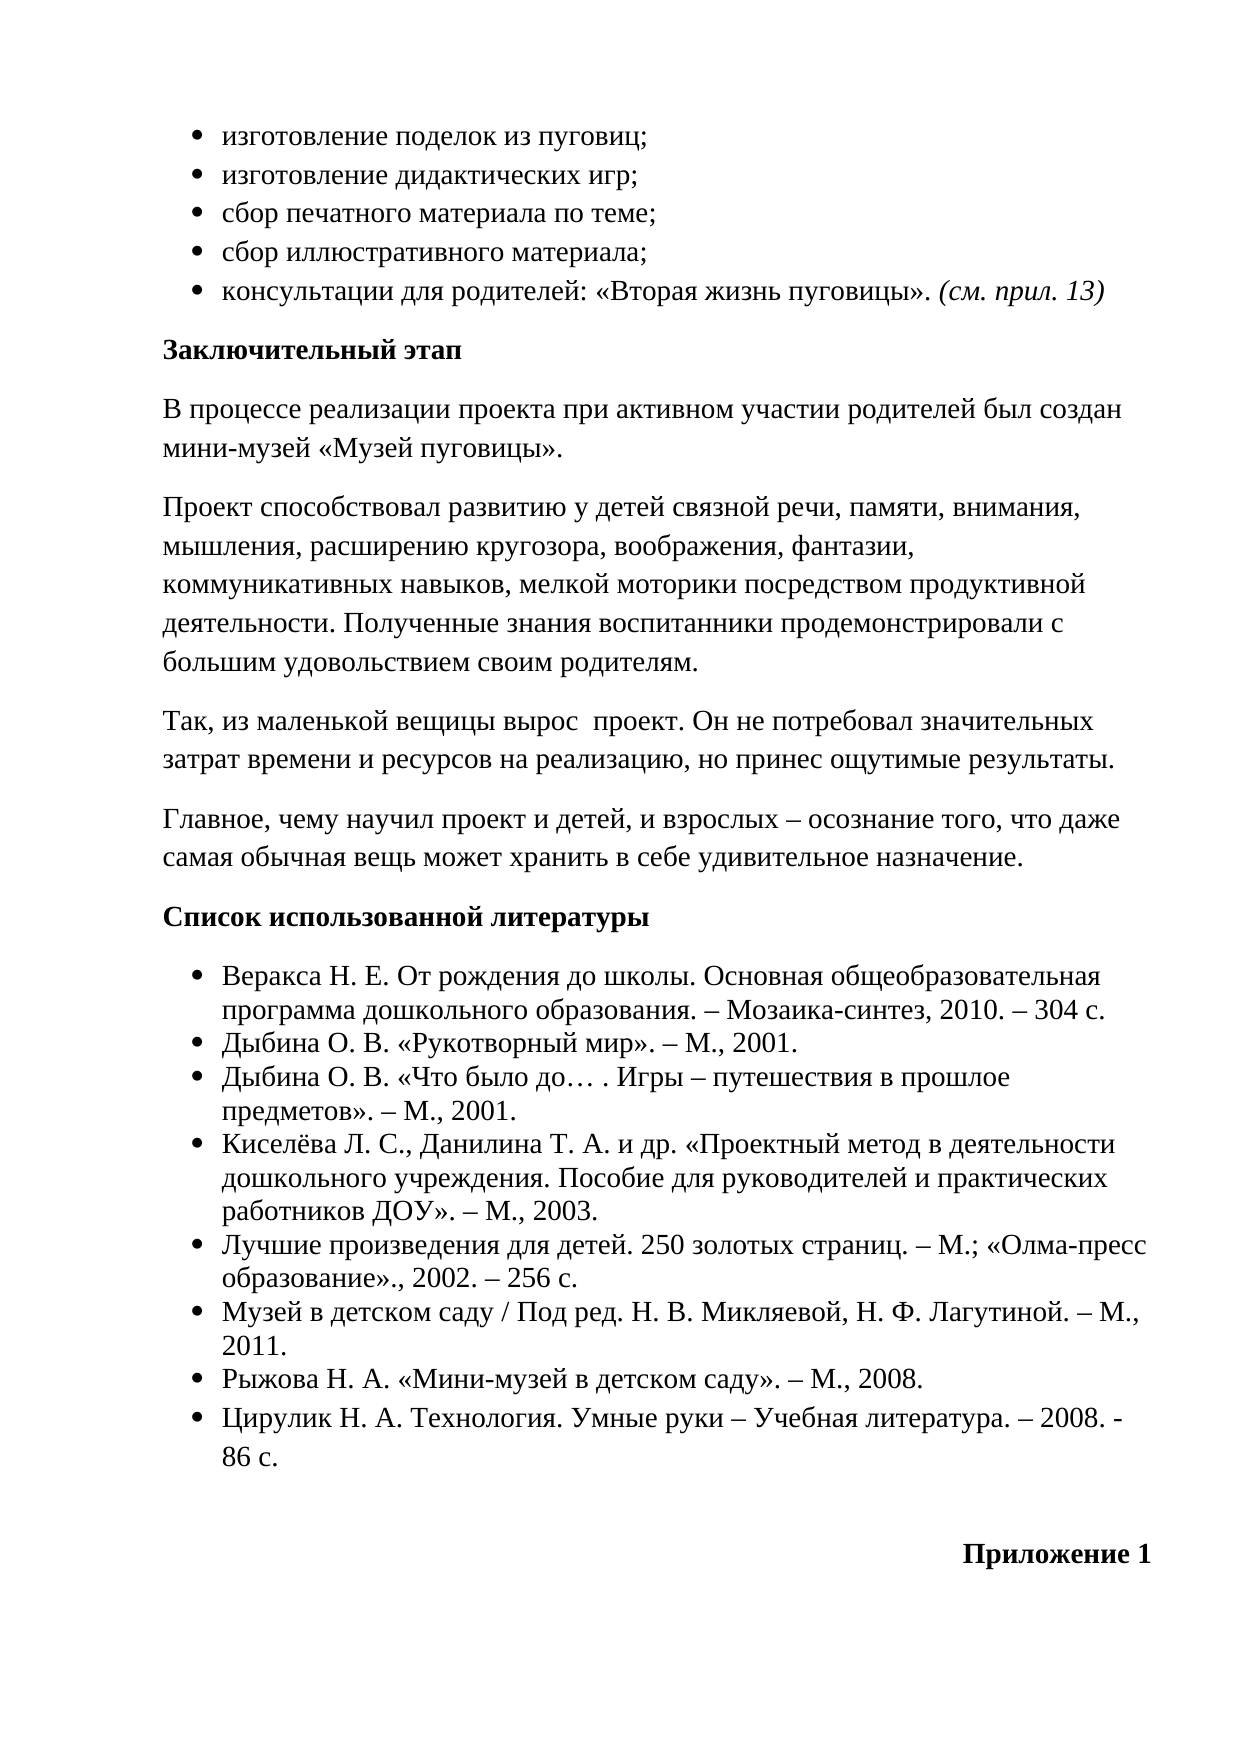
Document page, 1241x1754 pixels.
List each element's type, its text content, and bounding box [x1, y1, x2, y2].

text Проект способствовал развитию у детей связной речи, памяти, внимания, мышления, расширению кругозора, воображения, фантазии, коммуникативных навыков, мелкой моторики посредством продуктивной деятельности. Полученные знания воспитанники продемонстрировали с большим удовольствием своим родителям. [162, 489, 1152, 677]
list Дыбина О. В. «Что было до… . Игры – путешествия в прошлое предметов». – М., 2001. [192, 1059, 1152, 1126]
list сбор иллюстративного материала; [192, 234, 1152, 268]
text Приложение 1 [162, 1537, 1152, 1570]
list Лучшие произведения для детей. 250 золотых страниц. – М.; «Олма-пресс образование»., 2002. – 256 с. [192, 1227, 1152, 1294]
list сбор печатного материала по теме; [192, 195, 1152, 229]
list Веракса Н. Е. От рождения до школы. Основная общеобразовательная программа дошкольного образования. – Мозаика-синтез, 2010. – 304 с. [192, 958, 1152, 1025]
list Киселёва Л. С., Данилина Т. А. и др. «Проектный метод в деятельности дошкольного учреждения. Пособие для руководителей и практических работников ДОУ». – М., 2003. [192, 1126, 1152, 1227]
text В процессе реализации проекта при активном участии родителей был создан мини-музей «Музей пуговицы». [162, 392, 1152, 464]
text Так, из маленькой вещицы вырос проект. Он не потребовал значительных затрат времени и ресурсов на реализацию, но принес ощутимые результаты. [162, 703, 1152, 775]
list изготовление поделок из пуговиц; [192, 118, 1152, 152]
list изготовление дидактических игр; [192, 157, 1152, 190]
list Цирулик Н. А. Технология. Умные руки – Учебная литература. – 2008. - 86 с. [192, 1400, 1152, 1472]
text Заключительный этап [162, 332, 1152, 366]
text Список использованной литературы [162, 899, 1152, 932]
list Дыбина О. В. «Рукотворный мир». – М., 2001. [192, 1025, 1152, 1059]
list консультации для родителей: «Вторая жизнь пуговицы». (см. прил. 13) [192, 273, 1152, 306]
list Музей в детском саду / Под ред. Н. В. Микляевой, Н. Ф. Лагутиной. – М., 2011. [192, 1294, 1152, 1361]
text Главное, чему научил проект и детей, и взрослых – осознание того, что даже самая обычная вещь может хранить в себе удивительное назначение. [162, 801, 1152, 873]
list Рыжова Н. А. «Мини-музей в детском саду». – М., 2008. [192, 1361, 1152, 1395]
